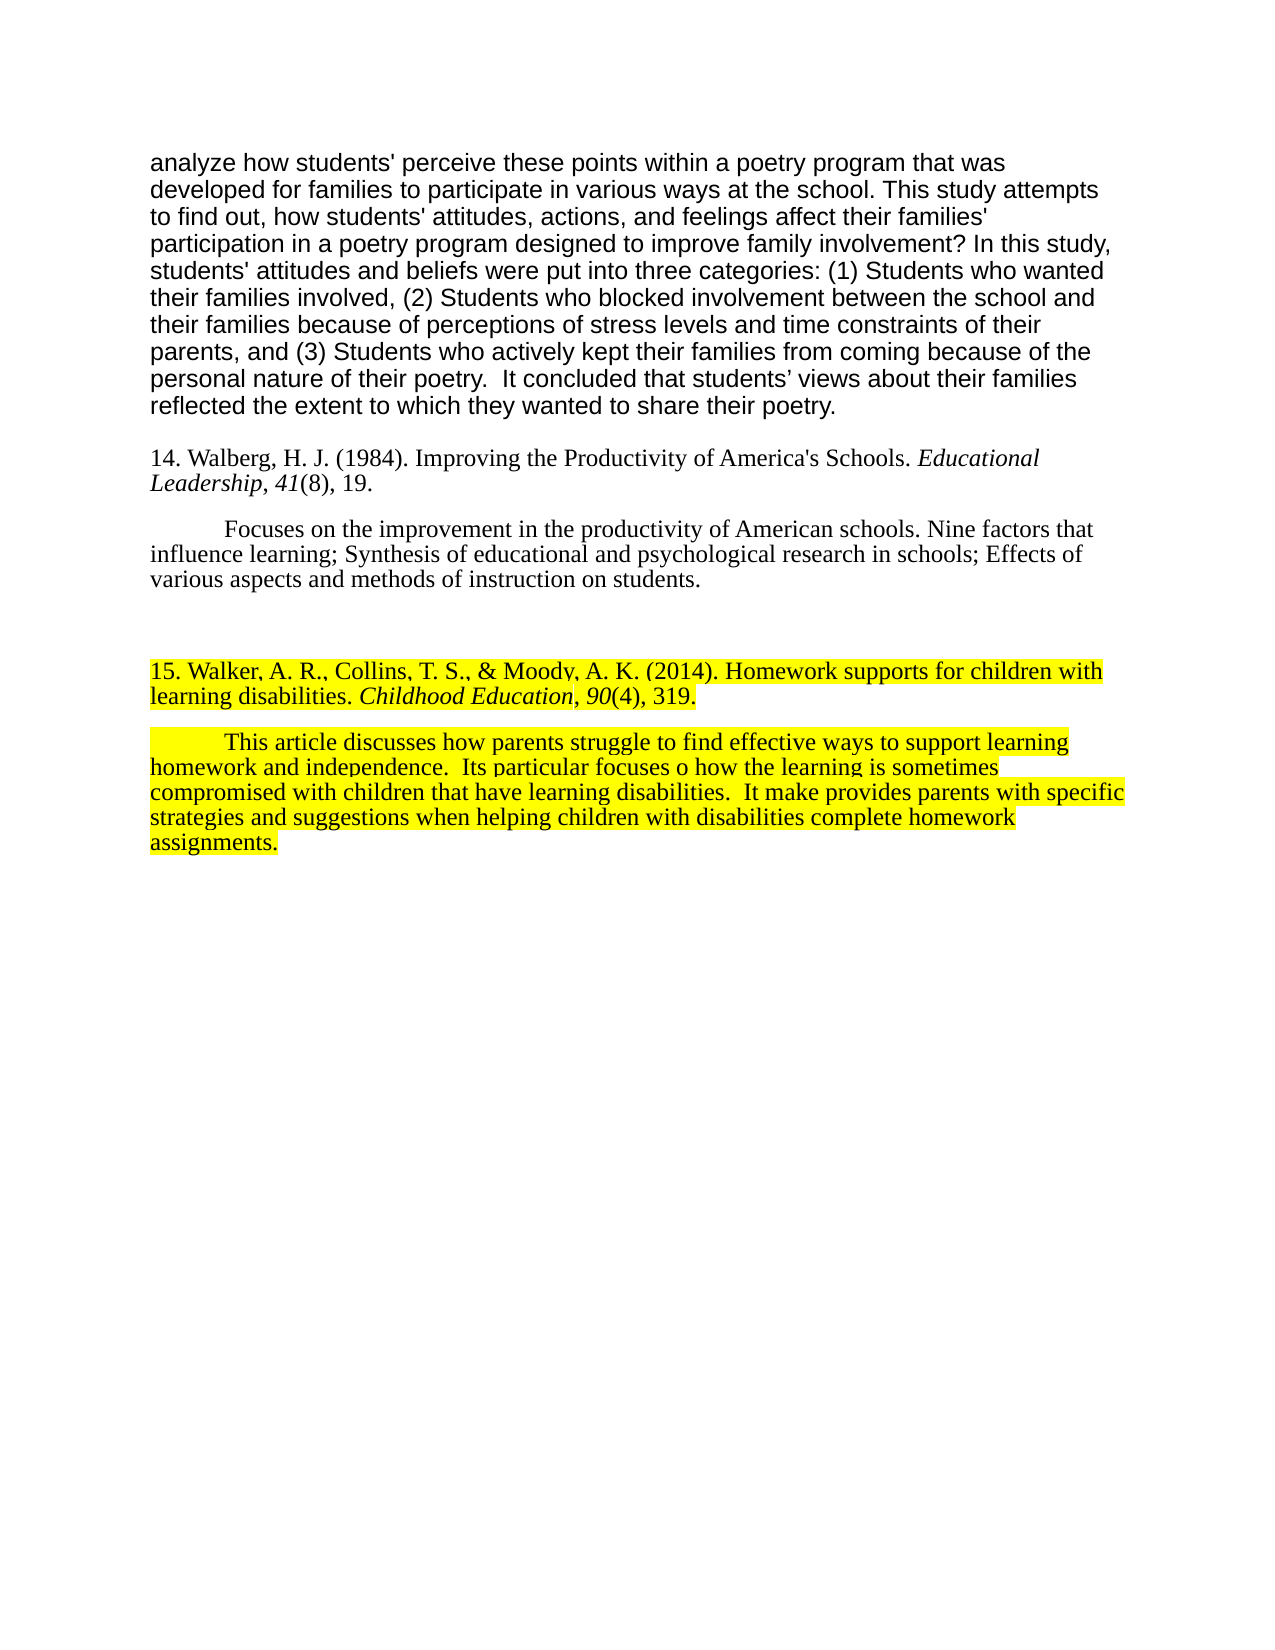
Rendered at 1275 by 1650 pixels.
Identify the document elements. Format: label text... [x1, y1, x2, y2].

text Focuses on the improvement in the productivity of American schools. Nine factors that influence learning; Synthesis of educational and psychological research in schools; Effects of various aspects and methods of instruction on students. [150, 518, 1125, 593]
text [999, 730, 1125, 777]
text 14. Walberg, H. J. (1984). Improving the Productivity of America's Schools. Educational Leadership, 41(8), 19. [150, 447, 1125, 497]
text 15. Walker, A. R., Collins, T. S., & Moody, A. K. (2014). Homework supports for children with learning disabilities. Childhood Education, 90(4), 319. [696, 659, 1125, 709]
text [150, 150, 1125, 420]
text This article discusses how parents struggle to find effective ways to support learning homework and independence. Its particular focuses o how the learning is sometimes compromised with children that have learning disabilities. It make provides parents with specific strategies and suggestions when helping children with disabilities complete homework assignments. [278, 806, 1125, 855]
